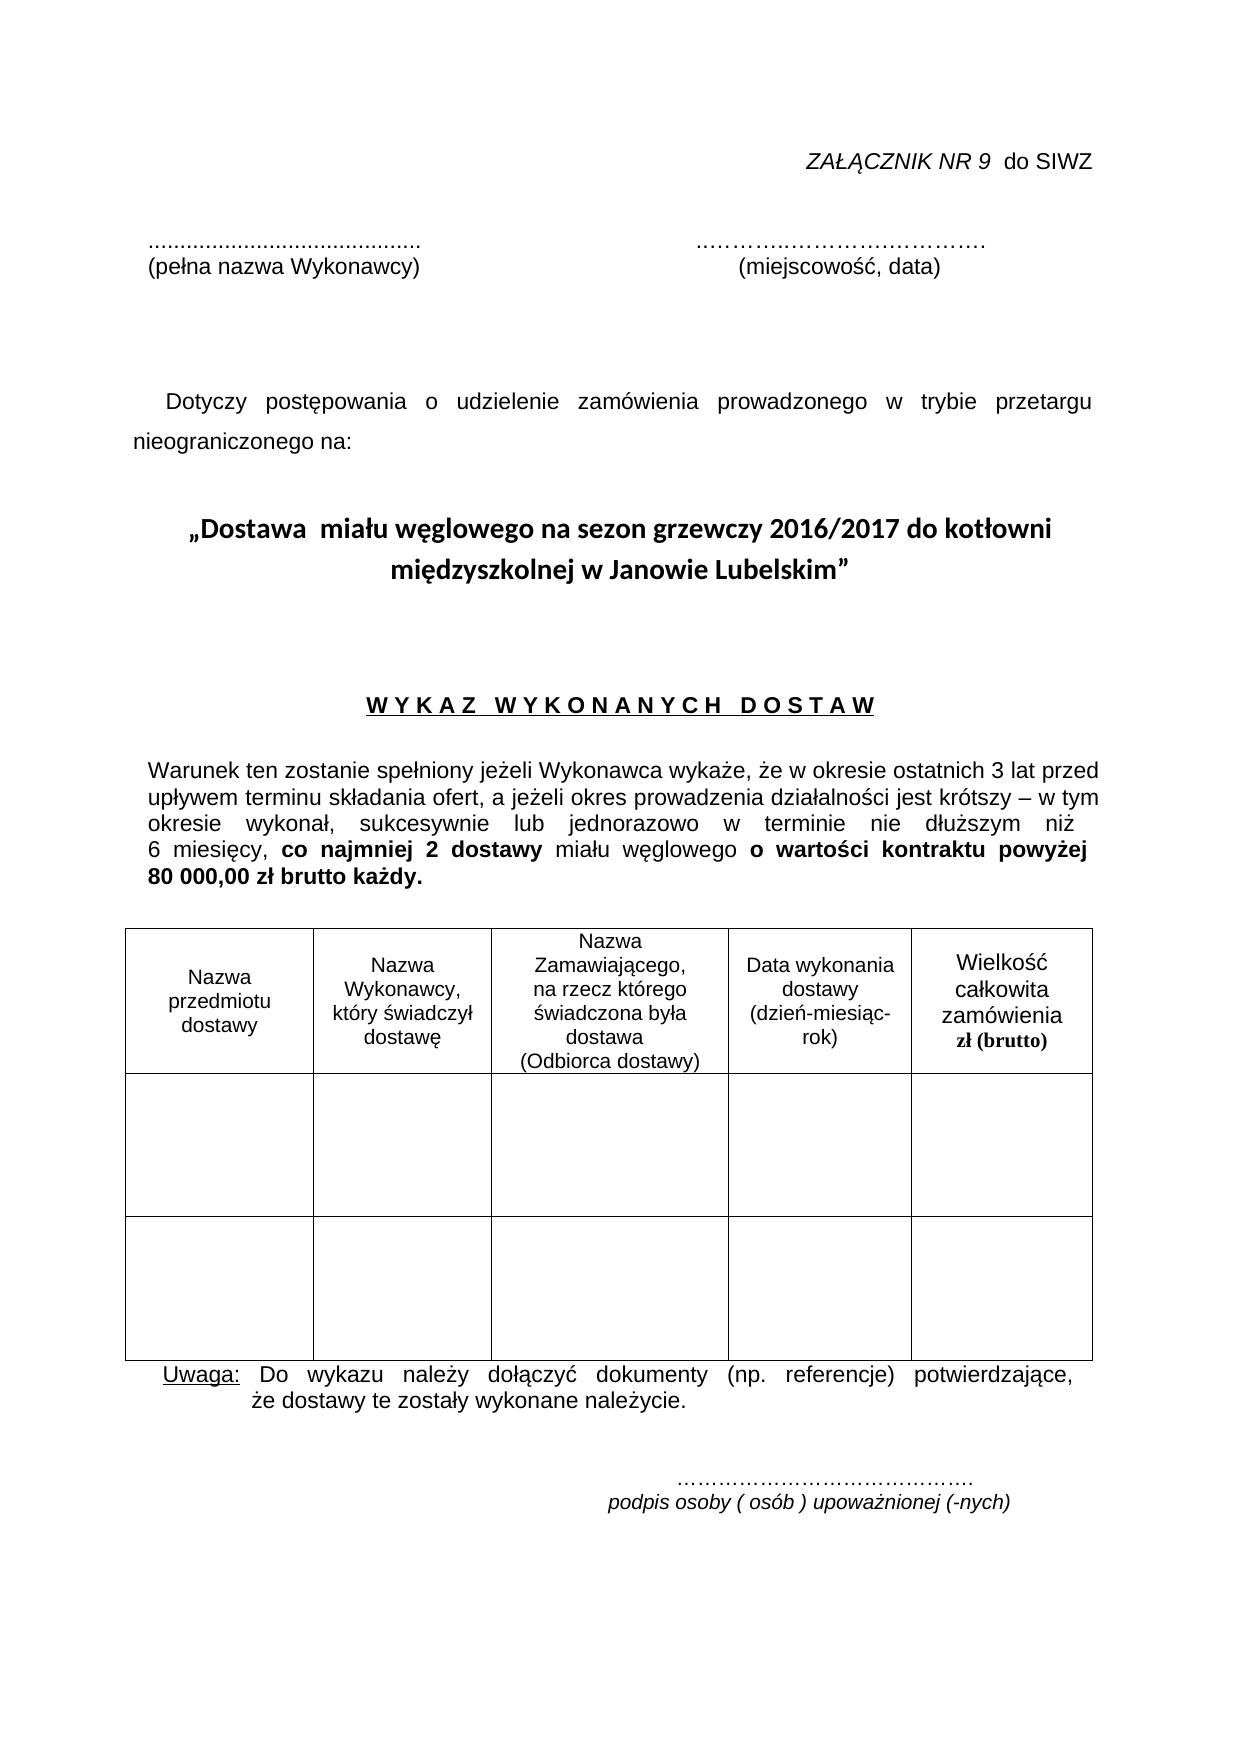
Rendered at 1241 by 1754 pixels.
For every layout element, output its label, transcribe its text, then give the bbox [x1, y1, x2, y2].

text ........................................... ..………..………….…………. [148, 227, 1093, 253]
text ……………………………………. [620, 1466, 1093, 1490]
table_header Wielkość całkowita zamówienia zł (brutto) [912, 929, 1092, 1073]
table_cell [912, 1217, 1092, 1360]
table_header Nazwa przedmiotu dostawy [126, 929, 313, 1073]
table_cell [492, 1217, 728, 1360]
table_header Data wykonania dostawy (dzień-miesiąc-rok) [729, 929, 911, 1073]
text podpis osoby ( osób ) upoważnionej (-nych) [517, 1490, 1093, 1514]
table_cell [126, 1217, 313, 1360]
table_cell [729, 1074, 911, 1216]
table_header Nazwa Zamawiającego, na rzecz którego świadczona była dostawa (Odbiorca dostawy) [492, 929, 728, 1073]
table_header Nazwa Wykonawcy, który świadczył dostawę [314, 929, 491, 1073]
table_cell [126, 1074, 313, 1216]
text ZAŁĄCZNIK NR 9 do SIWZ [148, 148, 1093, 174]
table_cell [912, 1074, 1092, 1216]
text Uwaga: Do wykazu należy dołączyć dokumenty (np. referencje) potwierdzające, że dostawy te zostały wykonane należycie. [162, 1361, 1093, 1413]
table_cell [314, 1217, 491, 1360]
text (pełna nazwa Wykonawcy) (miejscowość, data) [148, 253, 1093, 279]
text Warunek ten zostanie spełniony jeżeli Wykonawca wykaże, że w okresie ostatnich 3 lat przed upływem terminu składania ofert, a jeżeli okres prowadzenia działalności jest krótszy – w tym okresie wykonał, sukcesywnie lub jednorazowo w terminie nie dłuższym niż 6 miesięcy, co najmniej 2 dostawy miału węglowego o wartości kontraktu powyżej 80 000,00 zł brutto każdy. [148, 757, 1100, 889]
text „Dostawa miału węglowego na sezon grzewczy 2016/2017 do kotłowni międzyszkolnej w Janowie Lubelskim” [148, 510, 1093, 587]
table_cell [492, 1074, 728, 1216]
text Dotyczy postępowania o udzielenie zamówienia prowadzonego w trybie przetargu nieograniczonego na: [133, 388, 1093, 454]
table_cell [729, 1217, 911, 1360]
text W Y K A Z W Y K O N A N Y C H D O S T A W [148, 692, 1093, 718]
table_cell [314, 1074, 491, 1216]
